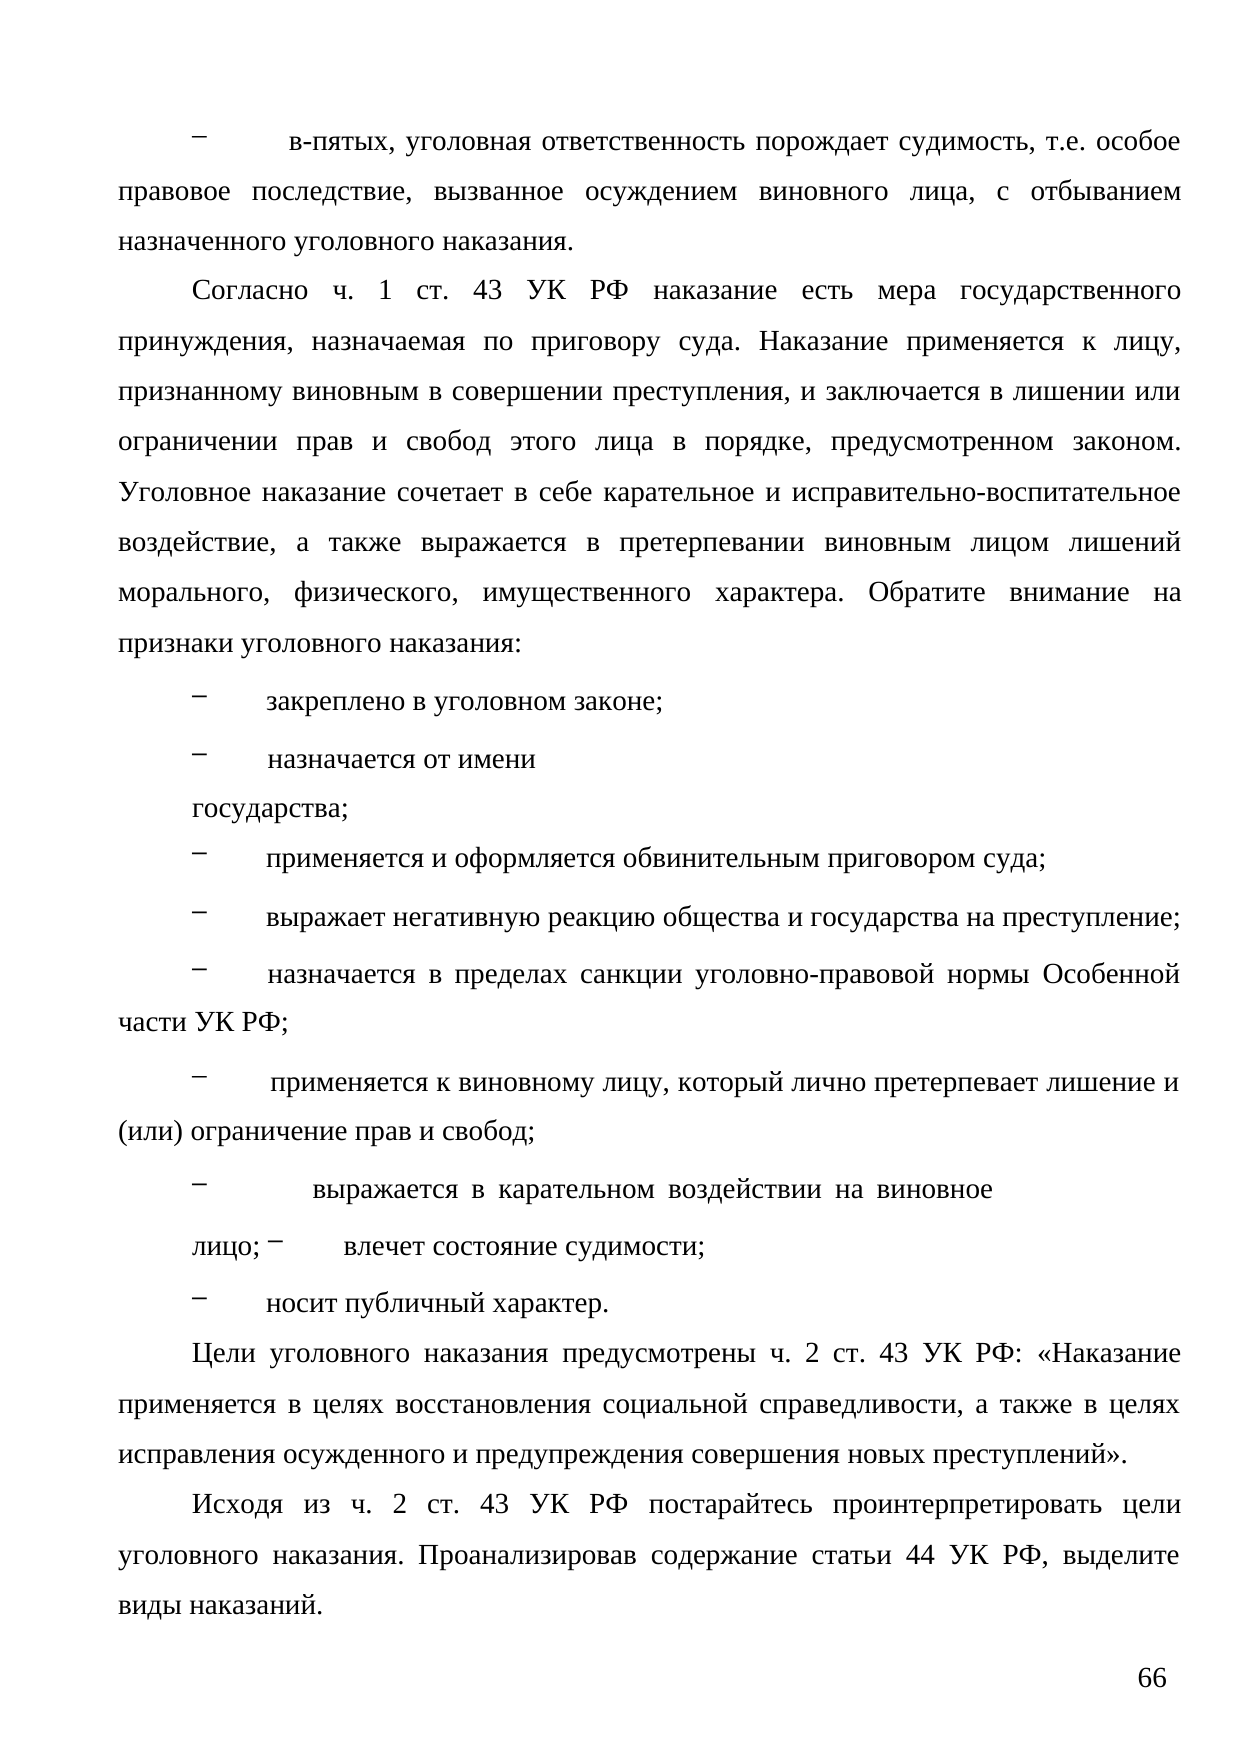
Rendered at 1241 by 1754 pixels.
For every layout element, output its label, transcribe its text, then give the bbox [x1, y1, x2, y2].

text применяется к виновному лицу, который лично претерпевает лишение и (или) ограничение прав и свобод; [118, 1055, 1181, 1146]
picture [191, 1276, 224, 1313]
picture [191, 1055, 224, 1091]
text применяется и оформляется обвинительным приговором суда; [192, 839, 1198, 874]
text Цели уголовного наказания предусмотрены ч. 2 ст. 43 УК РФ: «Наказание применяется в целях восстановления социальной справедливости, а также в целях исправления осужденного и предупреждения совершения новых преступлений». [118, 1335, 1181, 1469]
text носит публичный характер. [192, 1277, 1198, 1319]
text в-пятых, уголовная ответственность порождает судимость, т.е. особое правовое последствие, вызванное осуждением виновного лица, с отбыванием назначенного уголовного наказания. [118, 115, 1182, 256]
text Согласно ч. 1 ст. 43 УК РФ наказание есть мера государственного принуждения, назначаемая по приговору суда. Наказание применяется к лицу, признанному виновным в совершении преступления, и заключается в лишении или ограничении прав и свобод этого лица в порядке, предусмотренном законом. Уголовное наказание сочетает в себе карательное и исправительно-воспитательное воздействие, а также выражается в претерпевании виновным лицом лишений морального, физического, имущественного характера. Обратите внимание на признаки уголовного наказания: [118, 272, 1182, 658]
text части УК РФ; [118, 1005, 1198, 1038]
picture [191, 890, 224, 927]
picture [191, 675, 224, 711]
picture [191, 831, 224, 868]
text выражается в карательном воздействии на виновное лицо; влечет состояние судимости; [192, 1162, 993, 1261]
picture [267, 1219, 300, 1256]
picture [191, 115, 224, 151]
text выражает негативную реакцию общества и государства на преступление; назначается в пределах санкции уголовно-правовой нормы Особенной [192, 890, 1198, 990]
picture [191, 1162, 224, 1199]
picture [191, 732, 224, 769]
picture [191, 947, 224, 984]
text закреплено в уголовном законе; назначается от имени государства; [192, 675, 698, 823]
text Исходя из ч. 2 ст. 43 УК РФ постарайтесь проинтерпретировать цели уголовного наказания. Проанализировав содержание статьи 44 УК РФ, выделите виды наказаний. [118, 1486, 1181, 1621]
